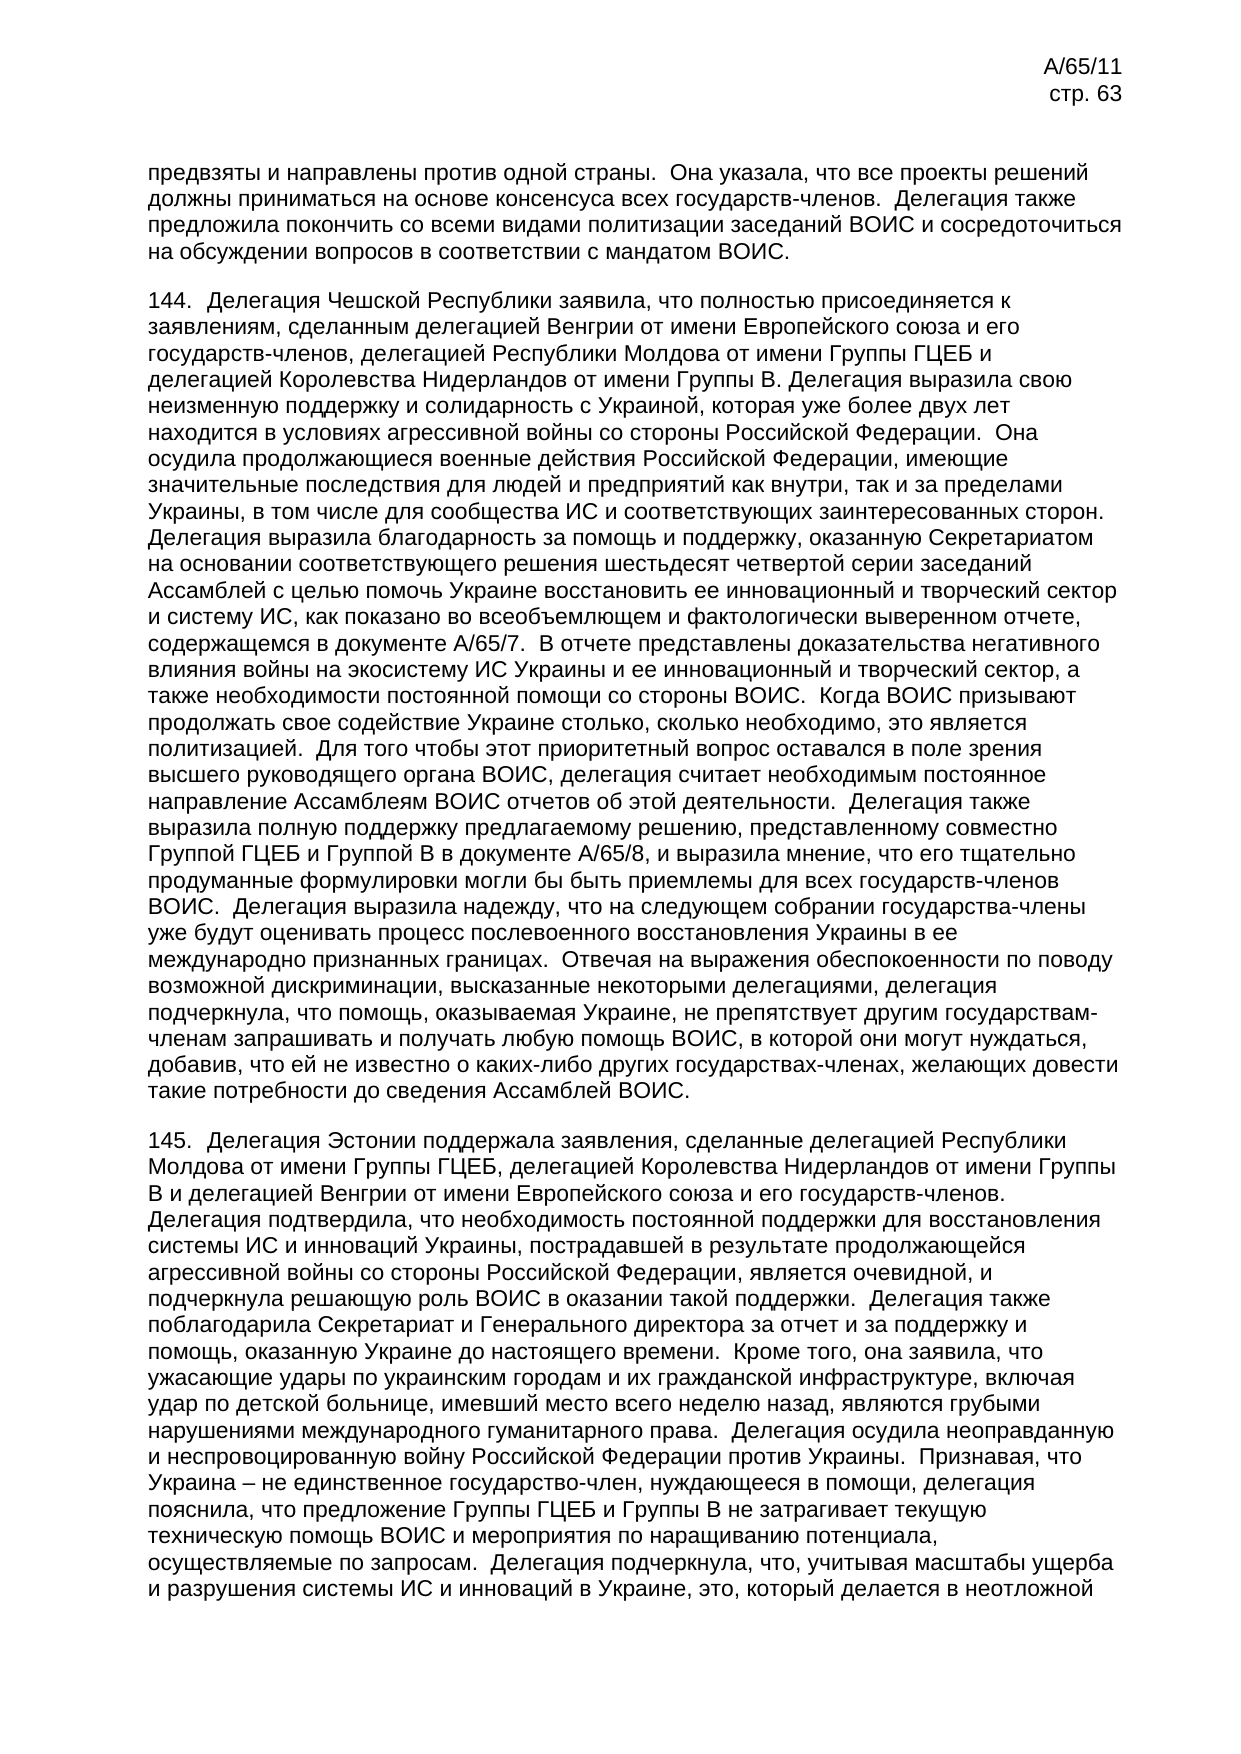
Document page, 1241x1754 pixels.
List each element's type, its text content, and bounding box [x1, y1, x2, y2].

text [148, 1127, 1122, 1601]
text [148, 158, 1122, 264]
text Делегация Чешской Республики заявила, что полностью присоединяется к заявлениям, сделанным делегацией Венгрии от имени Европейского союза и его государств-членов, делегацией Республики Молдова от имени Группы ГЦЕБ и делегацией Королевства Нидерландов от имени Группы B. Делегация выразила свою неизменную поддержку и солидарность с Украиной, которая уже более двух лет находится в условиях агрессивной войны со стороны Российской Федерации. Она осудила продолжающиеся военные действия Российской Федерации, имеющие значительные последствия для людей и предприятий как внутри, так и за пределами Украины, в том числе для сообщества ИС и соответствующих заинтересованных сторон. Делегация выразила благодарность за помощь и поддержку, оказанную Секретариатом на основании соответствующего решения шестьдесят четвертой серии заседаний Ассамблей с целью помочь Украине восстановить ее инновационный и творческий сектор и систему ИС, как показано во всеобъемлющем и фактологически выверенном отчете, содержащемся в документе A/65/7. В отчете представлены доказательства негативного влияния войны на экосистему ИС Украины и ее инновационный и творческий сектор, а также необходимости постоянной помощи со стороны ВОИС. Когда ВОИС призывают продолжать свое содействие Украине столько, сколько необходимо, это является политизацией. Для того чтобы этот приоритетный вопрос оставался в поле зрения высшего руководящего органа ВОИС, делегация считает необходимым постоянное направление Ассамблеям ВОИС отчетов об этой деятельности. Делегация также выразила полную поддержку предлагаемому решению, представленному совместно Группой ГЦЕБ и Группой B в документе A/65/8, и выразила мнение, что его тщательно продуманные формулировки могли бы быть приемлемы для всех государств-членов ВОИС. Делегация выразила надежду, что на следующем собрании государства-члены уже будут оценивать процесс послевоенного восстановления Украины в ее международно признанных границах. Отвечая на выражения обеспокоенности по поводу возможной дискриминации, высказанные некоторыми делегациями, делегация подчеркнула, что помощь, оказываемая Украине, не препятствует другим государствам-членам запрашивать и получать любую помощь ВОИС, в которой они могут нуждаться, добавив, что ей не известно о каких-либо других государствах-членах, желающих довести такие потребности до сведения Ассамблей ВОИС. [148, 287, 1122, 1104]
